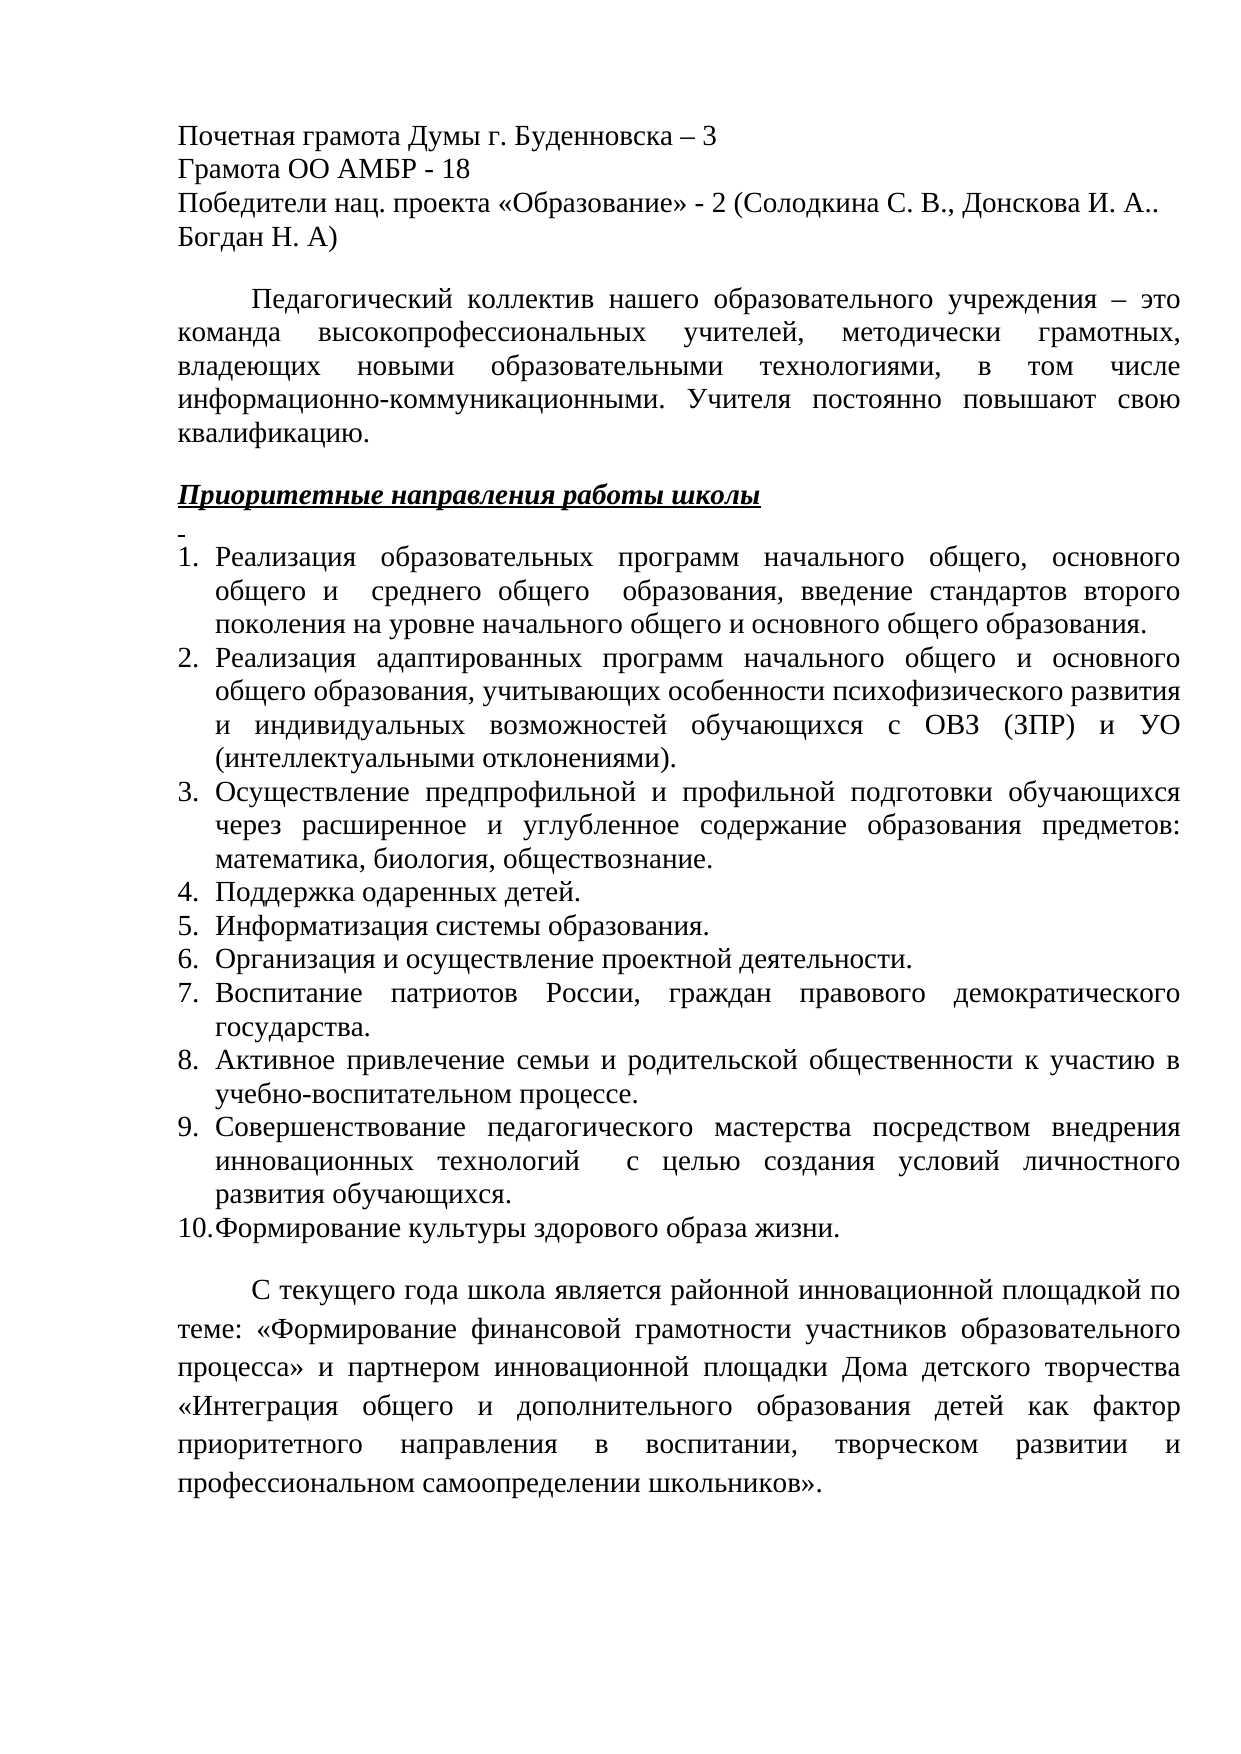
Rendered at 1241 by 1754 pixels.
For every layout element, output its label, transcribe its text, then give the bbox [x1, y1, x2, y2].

text Педагогический коллектив нашего образовательного учреждения – это команда высокопрофессиональных учителей, методически грамотных, владеющих новыми образовательными технологиями, в том числе информационно-коммуникационными. Учителя постоянно повышают свою квалификацию. [177, 281, 1181, 449]
list Реализация образовательных программ начального общего, основного общего и среднего общего образования, введение стандартов второго поколения на уровне начального общего и основного общего образования. [177, 539, 1181, 640]
text Грамота ОО АМБР - 18 [177, 152, 1181, 185]
text Приоритетные направления работы школы [177, 477, 933, 511]
list Реализация адаптированных программ начального общего и основного общего образования, учитывающих особенности психофизического развития и индивидуальных возможностей обучающихся с ОВЗ (ЗПР) и УО (интеллектуальными отклонениями). [177, 640, 1181, 774]
list Поддержка одаренных детей. [177, 874, 1181, 908]
text Победители нац. проекта «Образование» - 2 (Солодкина С. В., Донскова И. А.. Богдан Н. А) [177, 185, 1181, 252]
list Совершенствование педагогического мастерства посредством внедрения инновационных технологий с целью создания условий личностного развития обучающихся. [177, 1109, 1181, 1210]
text Почетная грамота Думы г. Буденновска – 3 [177, 118, 1181, 152]
text С текущего года школа является районной инновационной площадкой по теме: «Формирование финансовой грамотности участников образовательного процесса» и партнером инновационной площадки Дома детского творчества «Интеграция общего и дополнительного образования детей как фактор приоритетного направления в воспитании, творческом развитии и профессиональном самоопределении школьников». [177, 1272, 1181, 1498]
list Осуществление предпрофильной и профильной подготовки обучающихся через расширенное и углубленное содержание образования предметов: математика, биология, обществознание. [177, 774, 1181, 874]
list Воспитание патриотов России, граждан правового демократического государства. [177, 975, 1181, 1042]
list Организация и осуществление проектной деятельности. [177, 942, 1181, 975]
list Активное привлечение семьи и родительской общественности к участию в учебно-воспитательном процессе. [177, 1042, 1181, 1109]
list Информатизация системы образования. [177, 908, 1181, 942]
list Формирование культуры здорового образа жизни. [177, 1210, 1181, 1243]
